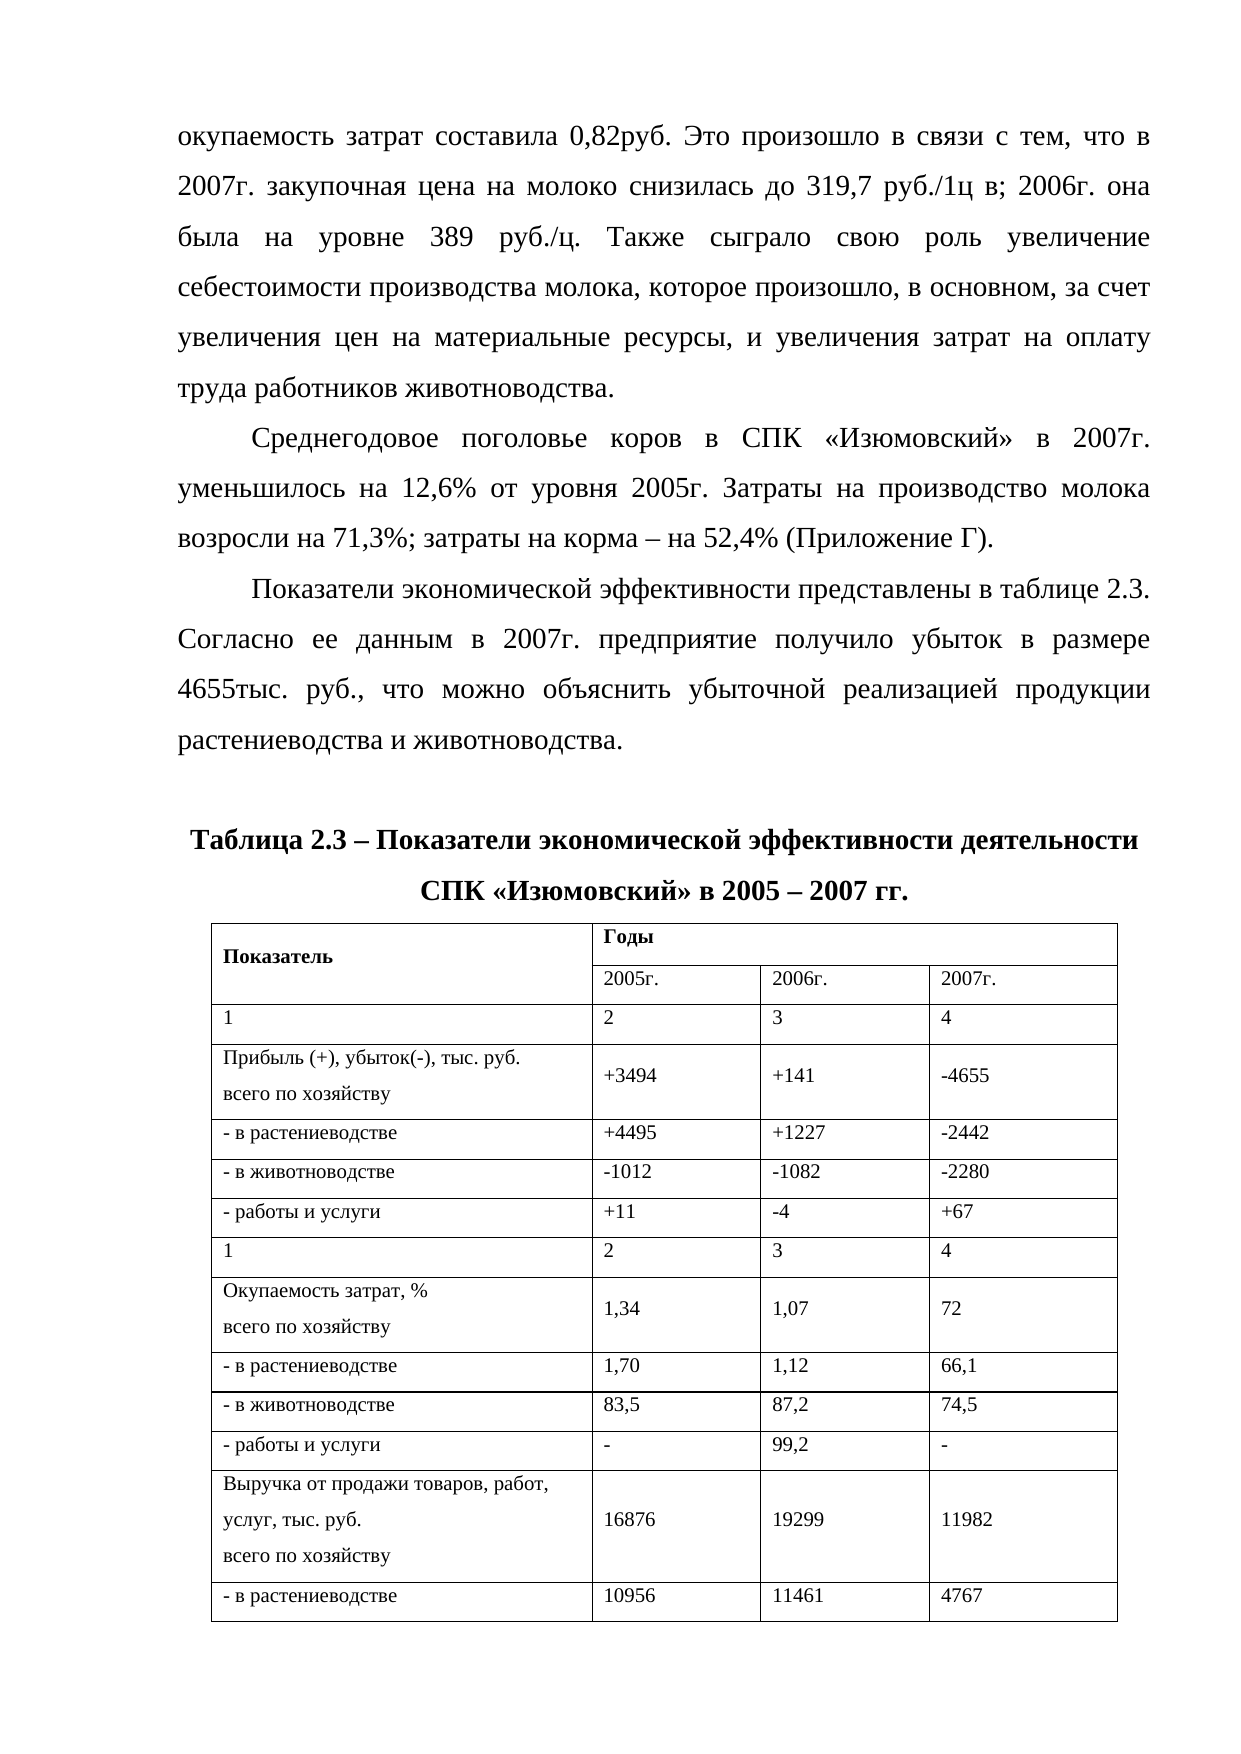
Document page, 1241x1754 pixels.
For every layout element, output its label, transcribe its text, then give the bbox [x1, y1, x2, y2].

table_cell -4655 [930, 1045, 1117, 1119]
table_cell -2280 [930, 1160, 1117, 1198]
table_cell +67 [930, 1199, 1117, 1237]
table_cell - в растениеводстве [212, 1353, 592, 1391]
table_cell -1082 [761, 1160, 929, 1198]
table_cell 19299 [761, 1471, 929, 1582]
table_cell 66,1 [930, 1353, 1117, 1391]
table_cell -4 [761, 1199, 929, 1237]
table_cell - в животноводстве [212, 1160, 592, 1198]
table_cell 11982 [930, 1471, 1117, 1582]
table_cell 2005г. [593, 966, 760, 1004]
table_cell +11 [593, 1199, 760, 1237]
table_cell 99,2 [761, 1432, 929, 1470]
table_cell 1,70 [593, 1353, 760, 1391]
table_cell 3 [761, 1005, 929, 1044]
table_cell 4 [930, 1238, 1117, 1277]
table_cell - в растениеводстве [212, 1583, 592, 1621]
table_cell 1 [212, 1005, 592, 1044]
table_cell 1,34 [593, 1278, 760, 1352]
table_cell - [593, 1432, 760, 1470]
table_cell 1,07 [761, 1278, 929, 1352]
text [177, 118, 1152, 403]
table_cell +3494 [593, 1045, 760, 1119]
table_cell 4767 [930, 1583, 1117, 1621]
table_cell 1,12 [761, 1353, 929, 1391]
table_cell -1012 [593, 1160, 760, 1198]
table_cell 2007г. [930, 966, 1117, 1004]
table_cell 2 [593, 1238, 760, 1277]
table_cell 74,5 [930, 1393, 1117, 1431]
table_cell Прибыль (+), убыток(-), тыс. руб. всего по хозяйству [212, 1045, 592, 1119]
table_cell +1227 [761, 1120, 929, 1158]
table_cell - в растениеводстве [212, 1120, 592, 1158]
text Среднегодовое поголовье коров в СПК «Изюмовский» в 2007г. уменьшилось на 12,6% от уровня 2005г. Затраты на производство молока возросли на 71,3%; затраты на корма – на 52,4% (Приложение Г). [177, 420, 1152, 554]
table_cell 4 [930, 1005, 1117, 1044]
table_cell 1 [212, 1238, 592, 1277]
table_cell 16876 [593, 1471, 760, 1582]
text Показатели экономической эффективности представлены в таблице 2.3. Согласно ее данным в 2007г. предприятие получило убыток в размере 4655тыс. руб., что можно объяснить убыточной реализацией продукции растениеводства и животноводства. [177, 571, 1152, 755]
table_cell - в животноводстве [212, 1393, 592, 1431]
table_cell Выручка от продажи товаров, работ, услуг, тыс. руб. всего по хозяйству [212, 1471, 592, 1582]
table_cell 87,2 [761, 1393, 929, 1431]
table_cell 2 [593, 1005, 760, 1044]
text Таблица 2.3 – Показатели экономической эффективности деятельности СПК «Изюмовский» в 2005 – 2007 гг. [177, 822, 1152, 906]
table_header Годы [593, 924, 1117, 965]
table_cell Окупаемость затрат, % всего по хозяйству [212, 1278, 592, 1352]
table_cell - [930, 1432, 1117, 1470]
table_cell 3 [761, 1238, 929, 1277]
table_cell 11461 [761, 1583, 929, 1621]
table_cell - работы и услуги [212, 1432, 592, 1470]
table_cell 83,5 [593, 1393, 760, 1431]
table_cell -2442 [930, 1120, 1117, 1158]
table_cell 72 [930, 1278, 1117, 1352]
table_cell - работы и услуги [212, 1199, 592, 1237]
table_cell 10956 [593, 1583, 760, 1621]
table_cell +4495 [593, 1120, 760, 1158]
table_cell +141 [761, 1045, 929, 1119]
table_header Показатель [212, 924, 592, 1004]
table_cell 2006г. [761, 966, 929, 1004]
